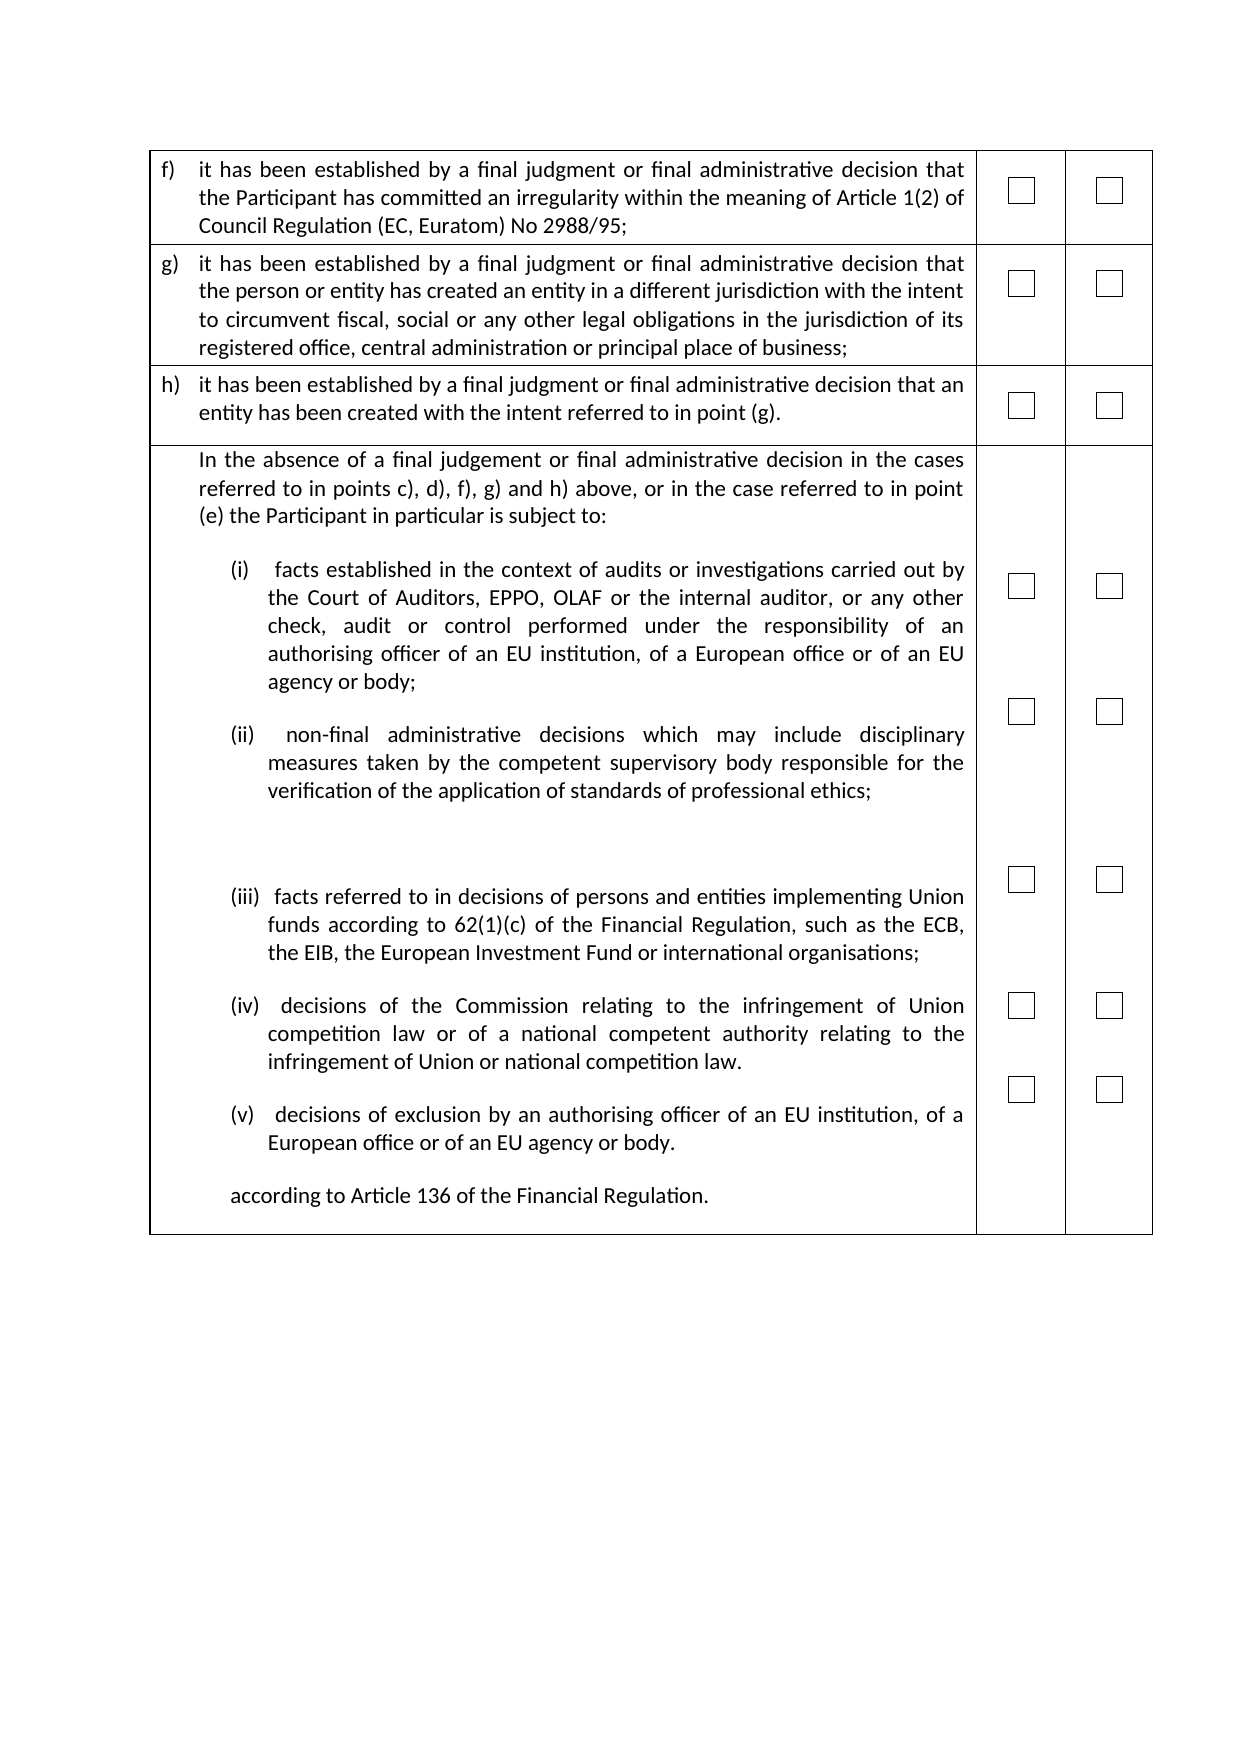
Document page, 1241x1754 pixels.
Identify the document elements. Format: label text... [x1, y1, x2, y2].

table_cell it has been established by a final judgment or final administrative decision that the Participant has committed an irregularity within the meaning of Article 1(2) of Council Regulation (EC, Euratom) No 2988/95; [151, 151, 976, 243]
table_cell In the absence of a final judgement or final administrative decision in the cases referred to in points c), d), f), g) and h) above, or in the case referred to in point (e) the Participant in particular is subject to: facts established in the context of audits or investigations carried out by the Court of Auditors, EPPO, OLAF or the internal auditor, or any other check, audit or control performed under the responsibility of an authorising officer of an EU institution, of a European office or of an EU agency or body; non-final administrative decisions which may include disciplinary measures taken by the competent supervisory body responsible for the verification of the application of standards of professional ethics; facts referred to in decisions of persons and entities implementing Union funds according to 62(1)(c) of the Financial Regulation, such as the ECB, the EIB, the European Investment Fund or international organisations; decisions of the Commission relating to the infringement of Union competition law or of a national competent authority relating to the infringement of Union or national competition law. decisions of exclusion by an authorising officer of an EU institution, of a European office or of an EU agency or body. according to Article 136 of the Financial Regulation. [151, 446, 976, 1234]
table_cell [977, 366, 1065, 444]
table_cell [977, 446, 1065, 1234]
table_cell [1066, 446, 1152, 1234]
table_cell [1066, 366, 1152, 444]
table_cell [977, 151, 1065, 243]
table_cell [1066, 245, 1152, 365]
table_cell [1066, 151, 1152, 243]
table_cell [977, 245, 1065, 365]
table_cell it has been established by a final judgment or final administrative decision that an entity has been created with the intent referred to in point (g). [151, 366, 976, 444]
table_cell it has been established by a final judgment or final administrative decision that the person or entity has created an entity in a different jurisdiction with the intent to circumvent fiscal, social or any other legal obligations in the jurisdiction of its registered office, central administration or principal place of business; [151, 245, 976, 365]
